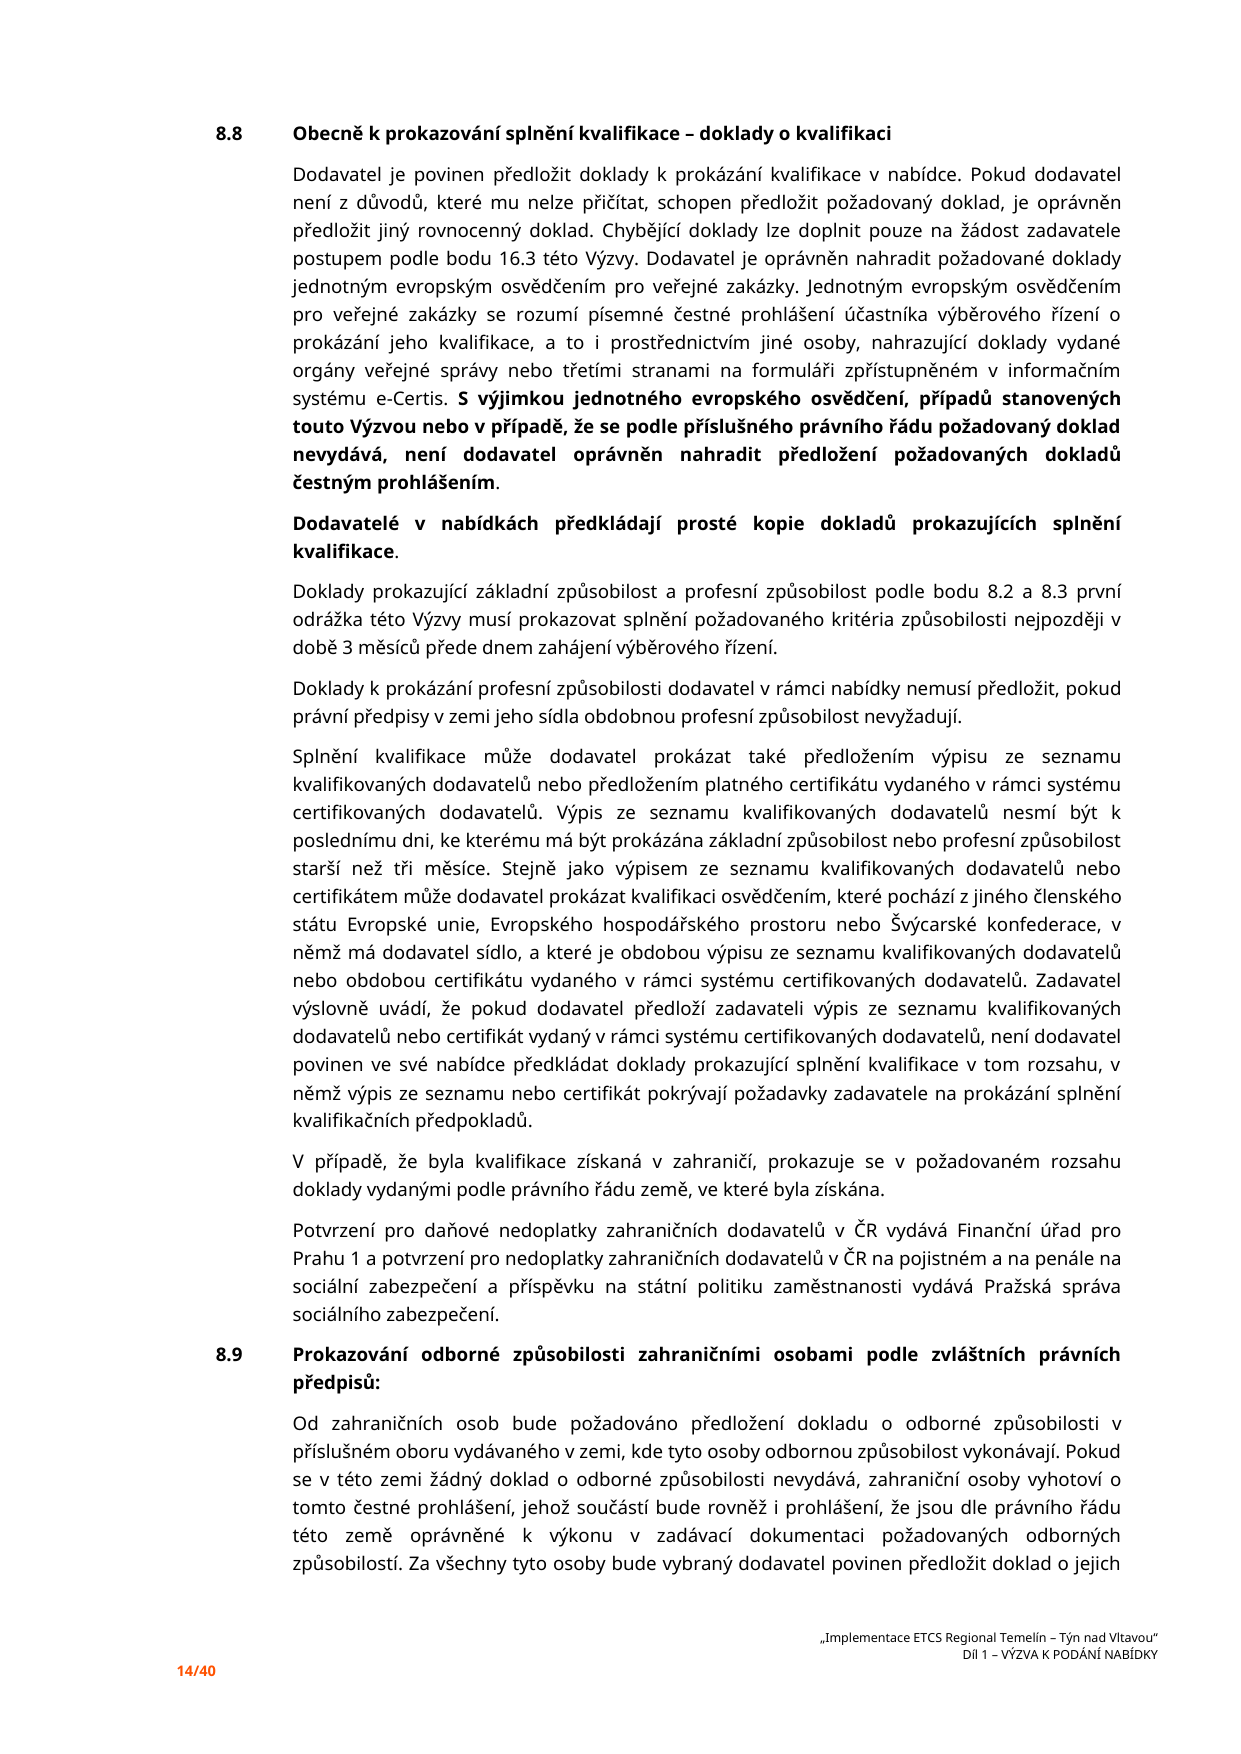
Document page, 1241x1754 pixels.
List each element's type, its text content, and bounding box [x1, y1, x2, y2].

text Dodavatelé v nabídkách předkládají prosté kopie dokladů prokazujících splnění kvalifikace. [292, 510, 1122, 563]
text V případě, že byla kvalifikace získaná v zahraničí, prokazuje se v požadovaném rozsahu doklady vydanými podle právního řádu země, ve které byla získána. [292, 1148, 1122, 1202]
text Obecně k prokazování splnění kvalifikace – doklady o kvalifikaci [216, 121, 1122, 146]
text Doklady prokazující základní způsobilost a profesní způsobilost podle bodu 8.2 a 8.3 první odrážka této Výzvy musí prokazovat splnění požadovaného kritéria způsobilosti nejpozději v době 3 měsíců přede dnem zahájení výběrového řízení. [292, 578, 1122, 660]
text Doklady k prokázání profesní způsobilosti dodavatel v rámci nabídky nemusí předložit, pokud právní předpisy v zemi jeho sídla obdobnou profesní způsobilost nevyžadují. [292, 675, 1122, 728]
text Splnění kvalifikace může dodavatel prokázat také předložením výpisu ze seznamu kvalifikovaných dodavatelů nebo předložením platného certifikátu vydaného v rámci systému certifikovaných dodavatelů. Výpis ze seznamu kvalifikovaných dodavatelů nesmí být k poslednímu dni, ke kterému má být prokázána základní způsobilost nebo profesní způsobilost starší než tři měsíce. Stejně jako výpisem ze seznamu kvalifikovaných dodavatelů nebo certifikátem může dodavatel prokázat kvalifikaci osvědčením, které pochází z jiného členského státu Evropské unie, Evropského hospodářského prostoru nebo Švýcarské konfederace, v němž má dodavatel sídlo, a které je obdobou výpisu ze seznamu kvalifikovaných dodavatelů nebo obdobou certifikátu vydaného v rámci systému certifikovaných dodavatelů. Zadavatel výslovně uvádí, že pokud dodavatel předloží zadavateli výpis ze seznamu kvalifikovaných dodavatelů nebo certifikát vydaný v rámci systému certifikovaných dodavatelů, není dodavatel povinen ve své nabídce předkládat doklady prokazující splnění kvalifikace v tom rozsahu, v němž výpis ze seznamu nebo certifikát pokrývají požadavky zadavatele na prokázání splnění kvalifikačních předpokladů. [292, 743, 1122, 1133]
text Potvrzení pro daňové nedoplatky zahraničních dodavatelů v ČR vydává Finanční úřad pro Prahu 1 a potvrzení pro nedoplatky zahraničních dodavatelů v ČR na pojistném a na penále na sociální zabezpečení a příspěvku na státní politiku zaměstnanosti vydává Pražská správa sociálního zabezpečení. [292, 1217, 1122, 1326]
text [292, 1410, 1122, 1576]
text Dodavatel je povinen předložit doklady k prokázání kvalifikace v nabídce. Pokud dodavatel není z důvodů, které mu nelze přičítat, schopen předložit požadovaný doklad, je oprávněn předložit jiný rovnocenný doklad. Chybějící doklady lze doplnit pouze na žádost zadavatele postupem podle bodu 16.3 této Výzvy. Dodavatel je oprávněn nahradit požadované doklady jednotným evropským osvědčením pro veřejné zakázky. Jednotným evropským osvědčením pro veřejné zakázky se rozumí písemné čestné prohlášení účastníka výběrového řízení o prokázání jeho kvalifikace, a to i prostřednictvím jiné osoby, nahrazující doklady vydané orgány veřejné správy nebo třetími stranami na formuláři zpřístupněném v informačním systému e-Certis. S výjimkou jednotného evropského osvědčení, případů stanovených touto Výzvou nebo v případě, že se podle příslušného právního řádu požadovaný doklad nevydává, není dodavatel oprávněn nahradit předložení požadovaných dokladů čestným prohlášením. [292, 161, 1122, 495]
text Prokazování odborné způsobilosti zahraničními osobami podle zvláštních právních předpisů: [216, 1341, 1122, 1395]
